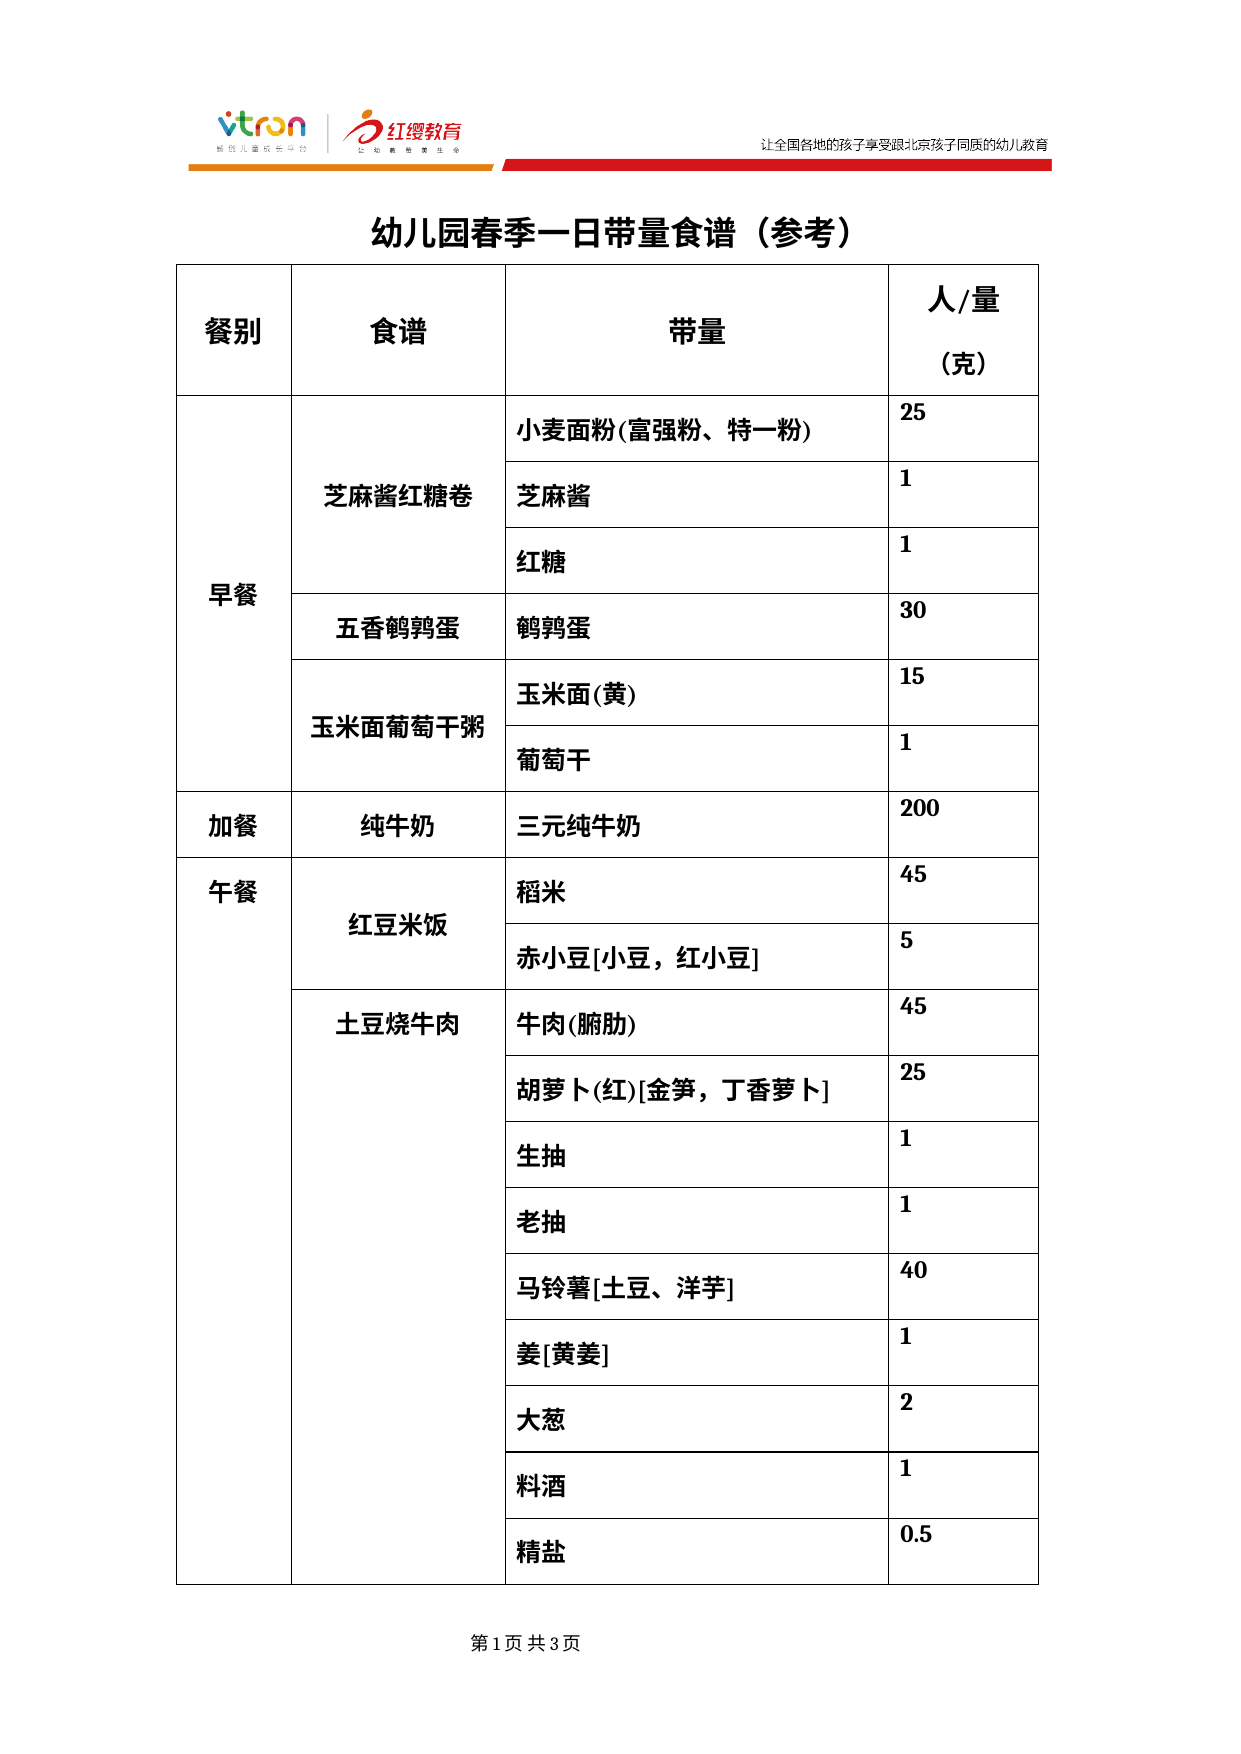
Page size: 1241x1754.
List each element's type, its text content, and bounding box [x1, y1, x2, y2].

table_cell 1 [889, 1122, 1038, 1187]
table_header 人/量（克） [889, 265, 1038, 395]
list 幼儿园春季一日带量食谱（参考） [187, 199, 1053, 264]
table_cell 料酒 [506, 1453, 888, 1517]
table_cell 午餐 [177, 858, 291, 1583]
table_cell 1 [889, 462, 1038, 527]
table_cell 精盐 [506, 1519, 888, 1583]
table_cell 三元纯牛奶 [506, 792, 888, 857]
table_cell 25 [889, 1056, 1038, 1121]
table_cell 红豆米饭 [292, 858, 505, 989]
table_cell 玉米面(黄) [506, 660, 888, 725]
table_cell 鹌鹑蛋 [506, 594, 888, 659]
table_cell 胡萝卜(红)[金笋，丁香萝卜] [506, 1056, 888, 1121]
table_header 食谱 [292, 265, 505, 395]
table_cell 稻米 [506, 858, 888, 923]
table_cell 45 [889, 990, 1038, 1055]
table_cell 玉米面葡萄干粥 [292, 660, 505, 791]
table_cell 土豆烧牛肉 [292, 990, 505, 1583]
table_cell 红糖 [506, 528, 888, 593]
picture [188, 88, 1052, 189]
table_cell 生抽 [506, 1122, 888, 1187]
table_cell 小麦面粉(富强粉、特一粉) [506, 396, 888, 461]
table_cell 芝麻酱红糖卷 [292, 396, 505, 593]
table_header 餐别 [177, 265, 291, 395]
table_cell 30 [889, 594, 1038, 659]
table_cell 马铃薯[土豆、洋芋] [506, 1254, 888, 1319]
table_cell 1 [889, 1453, 1038, 1517]
table_cell 赤小豆[小豆，红小豆] [506, 924, 888, 989]
table_cell 1 [889, 1188, 1038, 1253]
table_cell 早餐 [177, 396, 291, 791]
table_cell 25 [889, 396, 1038, 461]
table_cell 1 [889, 1320, 1038, 1385]
table_cell 纯牛奶 [292, 792, 505, 857]
table_cell 牛肉(腑肋) [506, 990, 888, 1055]
table_cell 1 [889, 726, 1038, 791]
table_cell 葡萄干 [506, 726, 888, 791]
table_header 带量 [506, 265, 888, 395]
table_cell 200 [889, 792, 1038, 857]
table_cell 5 [889, 924, 1038, 989]
table_cell 芝麻酱 [506, 462, 888, 527]
table_cell 姜[黄姜] [506, 1320, 888, 1385]
table_cell 40 [889, 1254, 1038, 1319]
table_cell 1 [889, 528, 1038, 593]
table_cell 大葱 [506, 1386, 888, 1451]
table_cell 老抽 [506, 1188, 888, 1253]
table_cell 0.5 [889, 1519, 1038, 1583]
table_cell 45 [889, 858, 1038, 923]
table_cell 加餐 [177, 792, 291, 857]
table_cell 15 [889, 660, 1038, 725]
table_cell 五香鹌鹑蛋 [292, 594, 505, 659]
table_cell 2 [889, 1386, 1038, 1451]
